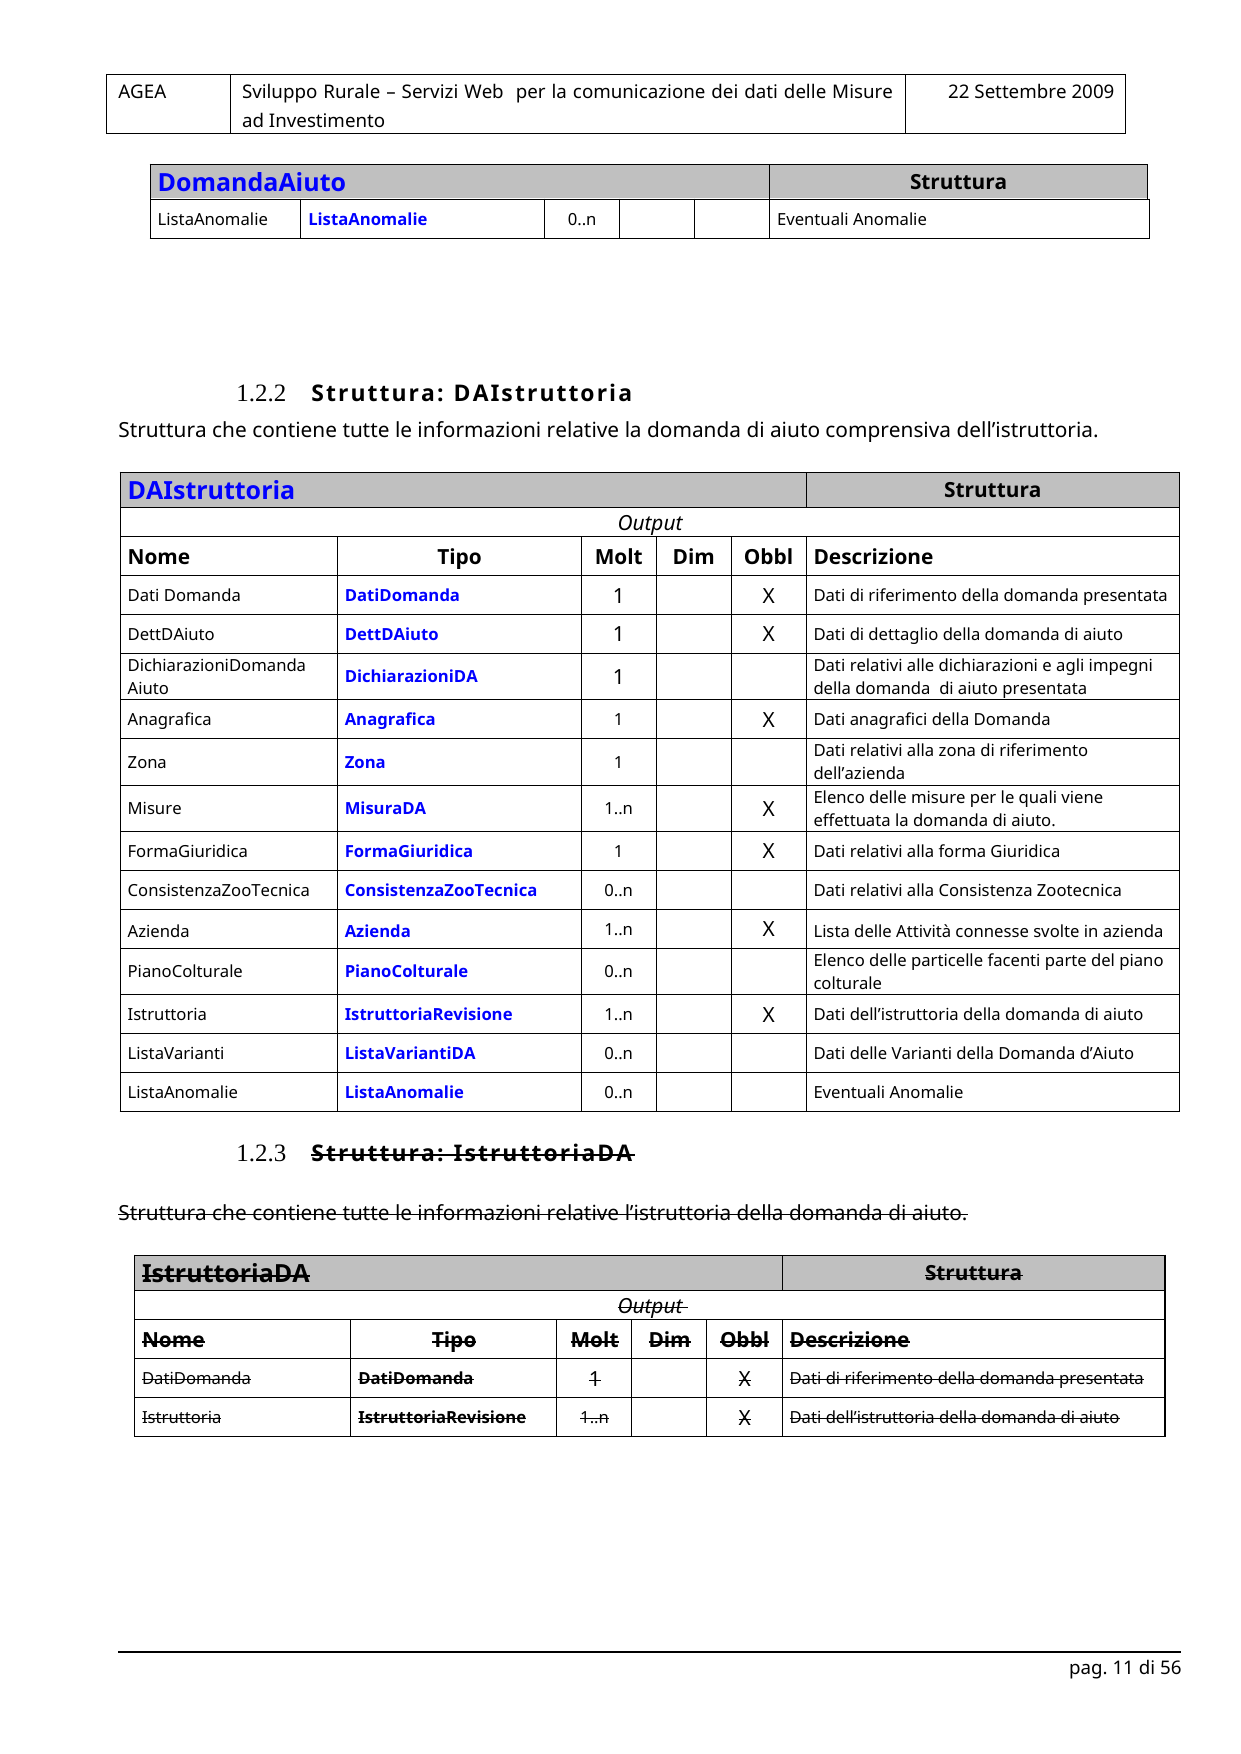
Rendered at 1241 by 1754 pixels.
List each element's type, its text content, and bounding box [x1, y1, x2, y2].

table_cell Output [121, 508, 1179, 536]
table_cell Eventuali Anomalie [807, 1073, 1179, 1111]
table_cell 0..n [582, 1073, 656, 1111]
table_cell DichiarazioniDomanda Aiuto [121, 654, 337, 699]
table_cell DatiDomanda [351, 1359, 556, 1397]
table_cell [732, 654, 806, 699]
table_cell [657, 1034, 731, 1072]
table_cell 1 [582, 832, 656, 870]
text Struttura che contiene tutte le informazioni relative l’istruttoria della domanda di aiuto. [118, 1198, 1181, 1226]
table_cell X [732, 832, 806, 870]
table_cell Dati anagrafici della Domanda [807, 700, 1179, 738]
table_cell [732, 739, 806, 784]
table_cell X [732, 700, 806, 738]
subtitle Struttura: IstruttoriaDA [236, 1137, 1181, 1168]
table_cell Elenco delle particelle facenti parte del piano colturale [807, 949, 1179, 994]
table_cell [657, 832, 731, 870]
table_cell X [732, 910, 806, 947]
table_cell Lista delle Attività connesse svolte in azienda [807, 910, 1179, 947]
table_cell MisuraDA [338, 786, 581, 831]
table_cell Dati relativi alle dichiarazioni e agli impegni della domanda di aiuto presentata [807, 654, 1179, 699]
table_cell DatiDomanda [135, 1359, 350, 1397]
table_cell DettDAiuto [121, 615, 337, 653]
table_cell PianoColturale [121, 949, 337, 994]
table_header Struttura [807, 473, 1179, 507]
table_cell ListaAnomalie [301, 200, 544, 237]
table_cell 1..n [582, 910, 656, 947]
table_header Struttura [783, 1256, 1164, 1290]
table_cell X [732, 615, 806, 653]
table_cell Anagrafica [338, 700, 581, 738]
table_header Struttura [770, 165, 1147, 198]
table_cell Dati Domanda [121, 576, 337, 614]
table_cell Azienda [338, 910, 581, 947]
table_cell X [732, 995, 806, 1033]
table_cell 0..n [545, 200, 619, 237]
table_cell Dati delle Varianti della Domanda d’Aiuto [807, 1034, 1179, 1072]
table_cell FormaGiuridica [121, 832, 337, 870]
table_cell 1..n [557, 1398, 631, 1436]
table_cell [732, 949, 806, 994]
table_cell [657, 871, 731, 909]
table_cell [657, 700, 731, 738]
table_cell Dati relativi alla Consistenza Zootecnica [807, 871, 1179, 909]
table_cell Output [135, 1291, 1164, 1319]
subtitle Struttura: DAIstruttoria [236, 377, 1181, 408]
table_cell Istruttoria [121, 995, 337, 1033]
table_cell Dati dell’istruttoria della domanda di aiuto [807, 995, 1179, 1033]
table_cell 1 [582, 576, 656, 614]
table_cell [657, 786, 731, 831]
table_cell ListaAnomalie [338, 1073, 581, 1111]
table_cell Dati di dettaglio della domanda di aiuto [807, 615, 1179, 653]
table_cell Dati dell’istruttoria della domanda di aiuto [783, 1398, 1164, 1436]
table_cell 1 [582, 654, 656, 699]
table_header DAIstruttoria [121, 473, 806, 507]
table_cell [695, 200, 769, 237]
table_cell Istruttoria [135, 1398, 350, 1436]
table_cell DettDAiuto [338, 615, 581, 653]
table_cell 1..n [582, 995, 656, 1033]
table_cell Eventuali Anomalie [770, 200, 1149, 237]
table_cell Nome [135, 1320, 350, 1358]
table_cell [657, 910, 731, 947]
table_cell ListaVariantiDA [338, 1034, 581, 1072]
table_cell [657, 576, 731, 614]
table_cell FormaGiuridica [338, 832, 581, 870]
table_cell Misure [121, 786, 337, 831]
table_cell ListaAnomalie [121, 1073, 337, 1111]
table_header IstruttoriaDA [135, 1256, 782, 1290]
table_cell [657, 654, 731, 699]
table_cell X [732, 786, 806, 831]
table_cell X [707, 1359, 782, 1397]
table_cell Descrizione [807, 537, 1179, 575]
table_cell Dim [657, 537, 731, 575]
table_cell 0..n [582, 949, 656, 994]
table_cell [657, 995, 731, 1033]
table_cell X [707, 1398, 782, 1436]
table_cell [657, 739, 731, 784]
table_cell [732, 871, 806, 909]
table_cell [732, 1073, 806, 1111]
table_cell Obbl [732, 537, 806, 575]
table_cell ConsistenzaZooTecnica [121, 871, 337, 909]
table_cell Molt [557, 1320, 631, 1358]
table_cell DichiarazioniDA [338, 654, 581, 699]
table_cell [657, 1073, 731, 1111]
table_cell ListaAnomalie [151, 200, 300, 237]
table_cell [657, 615, 731, 653]
table_cell 0..n [582, 871, 656, 909]
table_cell PianoColturale [338, 949, 581, 994]
table_header DomandaAiuto [151, 165, 769, 198]
table_cell Dati di riferimento della domanda presentata [783, 1359, 1164, 1397]
table_cell Dati di riferimento della domanda presentata [807, 576, 1179, 614]
table_cell X [732, 576, 806, 614]
table_cell Molt [582, 537, 656, 575]
table_cell ConsistenzaZooTecnica [338, 871, 581, 909]
table_cell [657, 949, 731, 994]
table_cell Descrizione [783, 1320, 1164, 1358]
table_cell Obbl [707, 1320, 782, 1358]
table_cell Tipo [351, 1320, 556, 1358]
table_cell IstruttoriaRevisione [351, 1398, 556, 1436]
table_cell Nome [121, 537, 337, 575]
table_cell Zona [121, 739, 337, 784]
table_cell 1 [557, 1359, 631, 1397]
text Struttura che contiene tutte le informazioni relative la domanda di aiuto comprensiva dell’istruttoria. [118, 415, 1181, 443]
table_cell DatiDomanda [338, 576, 581, 614]
table_cell Dim [632, 1320, 706, 1358]
table_cell Tipo [338, 537, 581, 575]
table_cell 0..n [582, 1034, 656, 1072]
table_cell 1 [582, 700, 656, 738]
table_cell [732, 1034, 806, 1072]
table_cell Dati relativi alla forma Giuridica [807, 832, 1179, 870]
table_cell Elenco delle misure per le quali viene effettuata la domanda di aiuto. [807, 786, 1179, 831]
table_cell 1..n [582, 786, 656, 831]
table_cell Anagrafica [121, 700, 337, 738]
table_cell [632, 1398, 706, 1436]
table_cell Dati relativi alla zona di riferimento dell’azienda [807, 739, 1179, 784]
table_cell 1 [582, 615, 656, 653]
table_cell [632, 1359, 706, 1397]
table_cell 1 [582, 739, 656, 784]
table_cell ListaVarianti [121, 1034, 337, 1072]
table_cell Zona [338, 739, 581, 784]
table_cell IstruttoriaRevisione [338, 995, 581, 1033]
table_cell Azienda [121, 910, 337, 947]
table_cell [620, 200, 694, 237]
